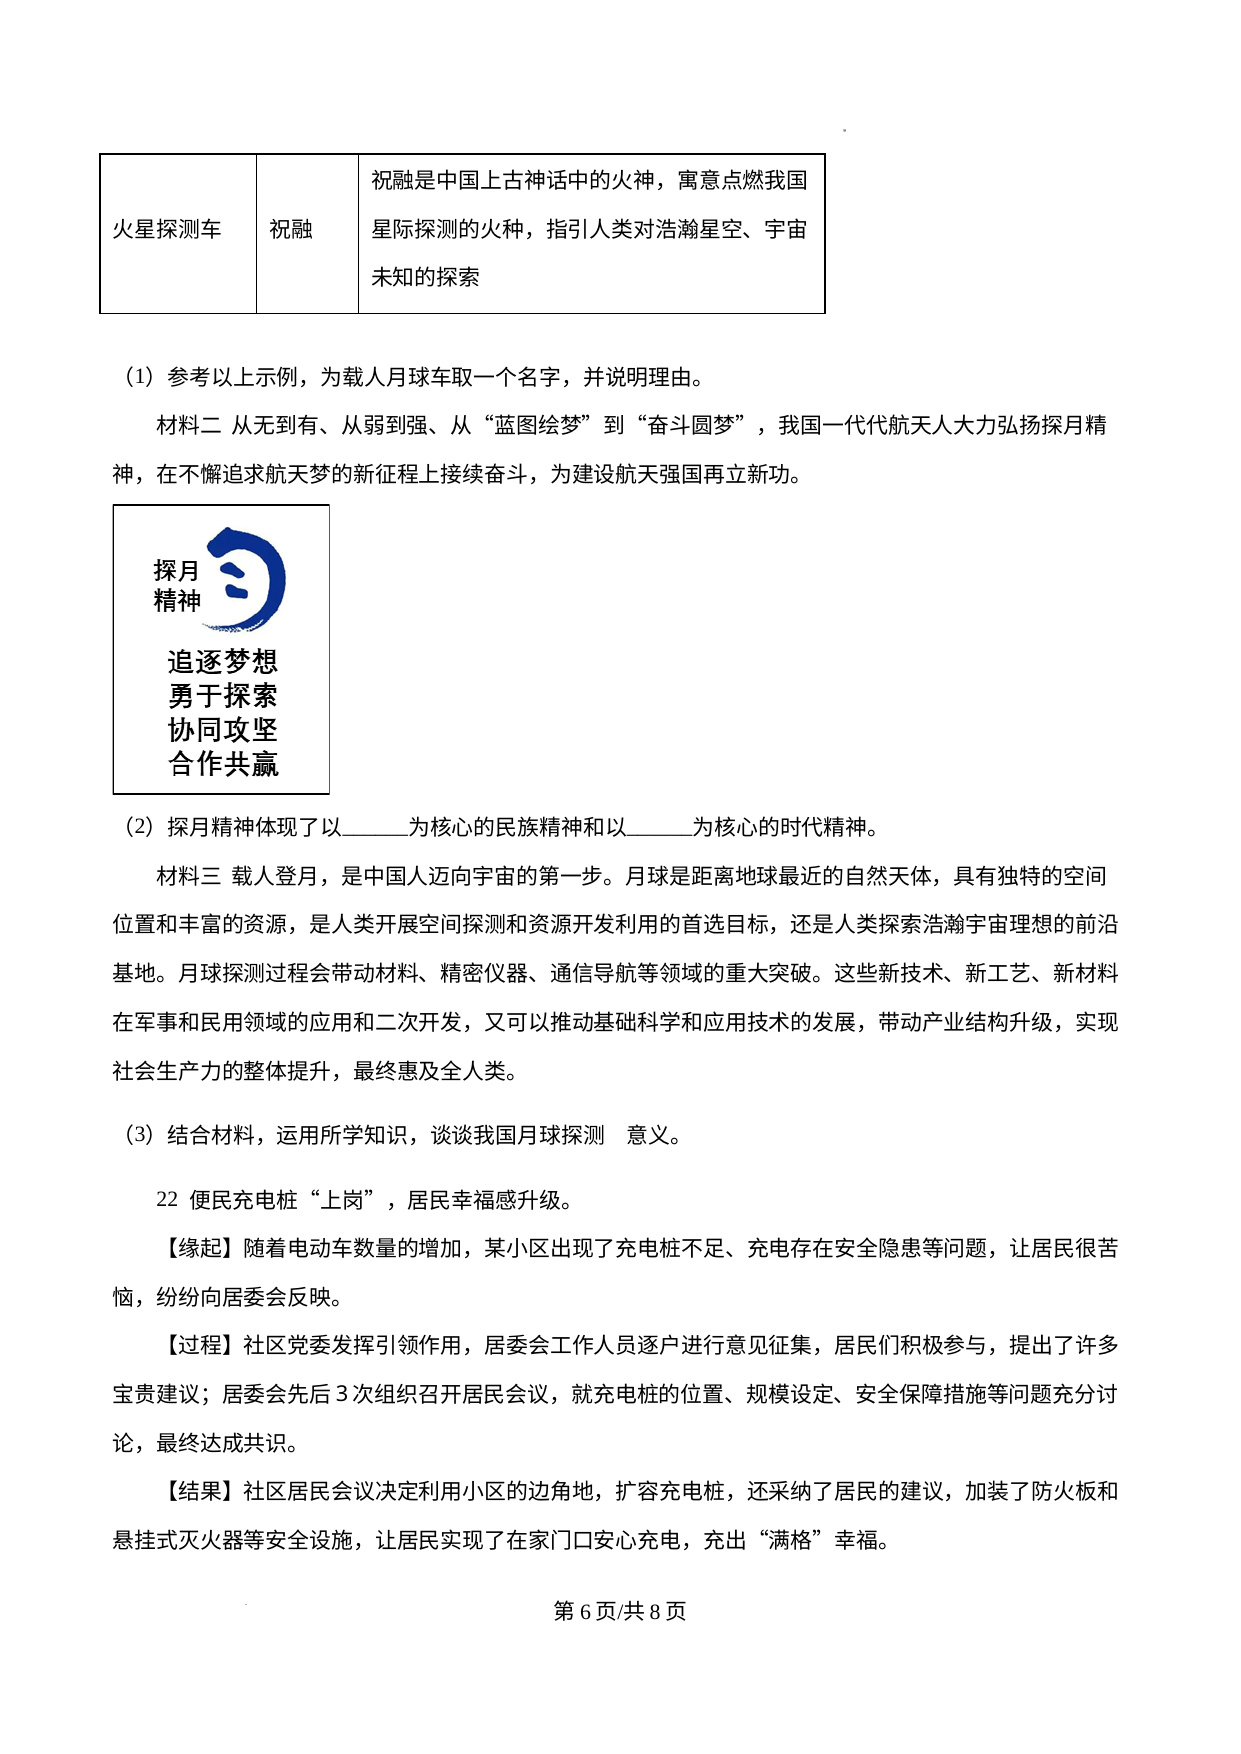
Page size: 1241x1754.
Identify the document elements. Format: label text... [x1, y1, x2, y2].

table_cell 祝融是中国上古神话中的火神，寓意点燃我国星际探测的火种，指引人类对浩瀚星空、宇宙未知的探索 [359, 155, 824, 313]
table_cell 火星探测车 [101, 155, 256, 313]
text 22 便民充电桩“上岗”，居民幸福感升级。 [112, 1182, 1128, 1215]
text 【缘起】随着电动车数量的增加，某小区出现了充电桩不足、充电存在安全隐患等问题，让居民很苦恼，纷纷向居委会反映。 [112, 1231, 1128, 1312]
text 材料三 载人登月，是中国人迈向宇宙的第一步。月球是距离地球最近的自然天体，具有独特的空间位置和丰富的资源，是人类开展空间探测和资源开发利用的首选目标，还是人类探索浩瀚宇宙理想的前沿基地。月球探测过程会带动材料、精密仪器、通信导航等领域的重大突破。这些新技术、新工艺、新材料在军事和民用领域的应用和二次开发，又可以推动基础科学和应用技术的发展，带动产业结构升级，实现社会生产力的整体提升，最终惠及全人类。 [112, 858, 1128, 1086]
text 【结果】社区居民会议决定利用小区的边角地，扩容充电桩，还采纳了居民的建议，加装了防火板和悬挂式灭火器等安全设施，让居民实现了在家门口安心充电，充出“满格”幸福。 [112, 1474, 1128, 1555]
text 【过程】社区党委发挥引领作用，居委会工作人员逐户进行意见征集，居民们积极参与，提出了许多宝贵建议；居委会先后3次组织召开居民会议，就充电桩的位置、规模设定、安全保障措施等问题充分讨论，最终达成共识。 [112, 1328, 1128, 1458]
text （2）探月精神体现了以______为核心的民族精神和以______为核心的时代精神。 [112, 810, 1128, 842]
table_cell 祝融 [257, 155, 358, 313]
text 材料二 从无到有、从弱到强、从“蓝图绘梦”到“奋斗圆梦”，我国一代代航天人大力弘扬探月精神，在不懈追求航天梦的新征程上接续奋斗，为建设航天强国再立新功。 [112, 408, 1128, 489]
picture [112, 504, 330, 797]
text （1）参考以上示例，为载人月球车取一个名字，并说明理由。 [112, 359, 1128, 392]
text （3）结合材料，运用所学知识，谈谈我国月球探测意义。 [112, 1102, 1128, 1167]
